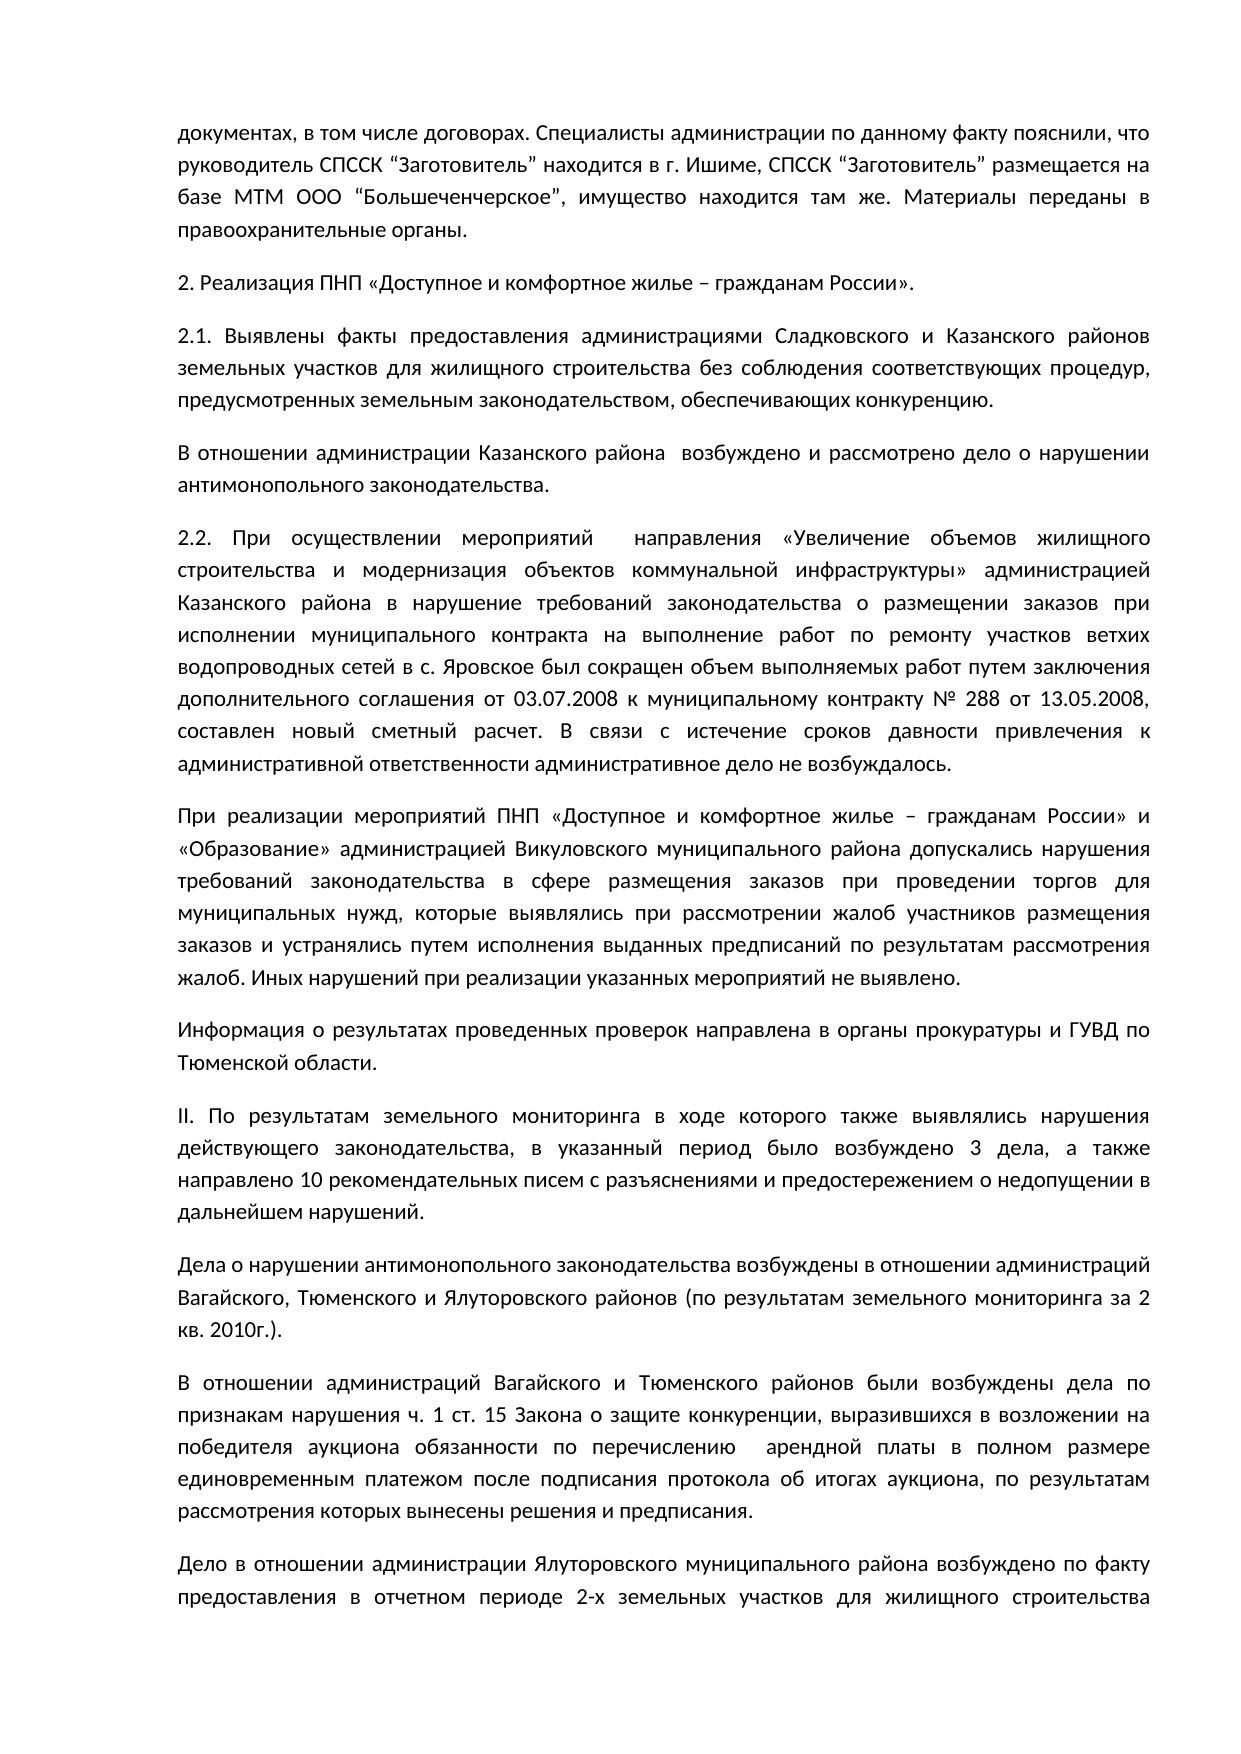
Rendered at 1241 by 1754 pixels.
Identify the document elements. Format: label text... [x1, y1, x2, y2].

text 2.1. Выявлены факты предоставления администрациями Сладковского и Казанского районов земельных участков для жилищного строительства без соблюдения соответствующих процедур, предусмотренных земельным законодательством, обеспечивающих конкуренцию. [177, 321, 1152, 413]
text II. По результатам земельного мониторинга в ходе которого также выявлялись нарушения действующего законодательства, в указанный период было возбуждено 3 дела, а также направлено 10 рекомендательных писем с разъяснениями и предостережением о недопущении в дальнейшем нарушений. [177, 1101, 1152, 1225]
text В отношении администрации Казанского района возбуждено и рассмотрено дело о нарушении антимонопольного законодательства. [177, 438, 1152, 498]
text 2.2. При осуществлении мероприятий направления «Увеличение объемов жилищного строительства и модернизация объектов коммунальной инфраструктуры» администрацией Казанского района в нарушение требований законодательства о размещении заказов при исполнении муниципального контракта на выполнение работ по ремонту участков ветхих водопроводных сетей в с. Яровское был сокращен объем выполняемых работ путем заключения дополнительного соглашения от 03.07.2008 к муниципальному контракту № 288 от 13.05.2008, составлен новый сметный расчет. В связи с истечение сроков давности привлечения к административной ответственности административное дело не возбуждалось. [177, 523, 1152, 777]
text В отношении администраций Вагайского и Тюменского районов были возбуждены дела по признакам нарушения ч. 1 ст. 15 Закона о защите конкуренции, выразившихся в возложении на победителя аукциона обязанности по перечислению арендной платы в полном размере единовременным платежом после подписания протокола об итогах аукциона, по результатам рассмотрения которых вынесены решения и предписания. [177, 1368, 1152, 1524]
text Дела о нарушении антимонопольного законодательства возбуждены в отношении администраций Вагайского, Тюменского и Ялуторовского районов (по результатам земельного мониторинга за 2 кв. 2010г.). [177, 1250, 1152, 1343]
text При реализации мероприятий ПНП «Доступное и комфортное жилье – гражданам России» и «Образование» администрацией Викуловского муниципального района допускались нарушения требований законодательства в сфере размещения заказов при проведении торгов для муниципальных нужд, которые выявлялись при рассмотрении жалоб участников размещения заказов и устранялись путем исполнения выданных предписаний по результатам рассмотрения жалоб. Иных нарушений при реализации указанных мероприятий не выявлено. [177, 802, 1152, 991]
text 2. Реализация ПНП «Доступное и комфортное жилье – гражданам России». [177, 268, 1152, 296]
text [177, 118, 1152, 243]
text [177, 1549, 1152, 1610]
text Информация о результатах проведенных проверок направлена в органы прокуратуры и ГУВД по Тюменской области. [177, 1016, 1152, 1076]
